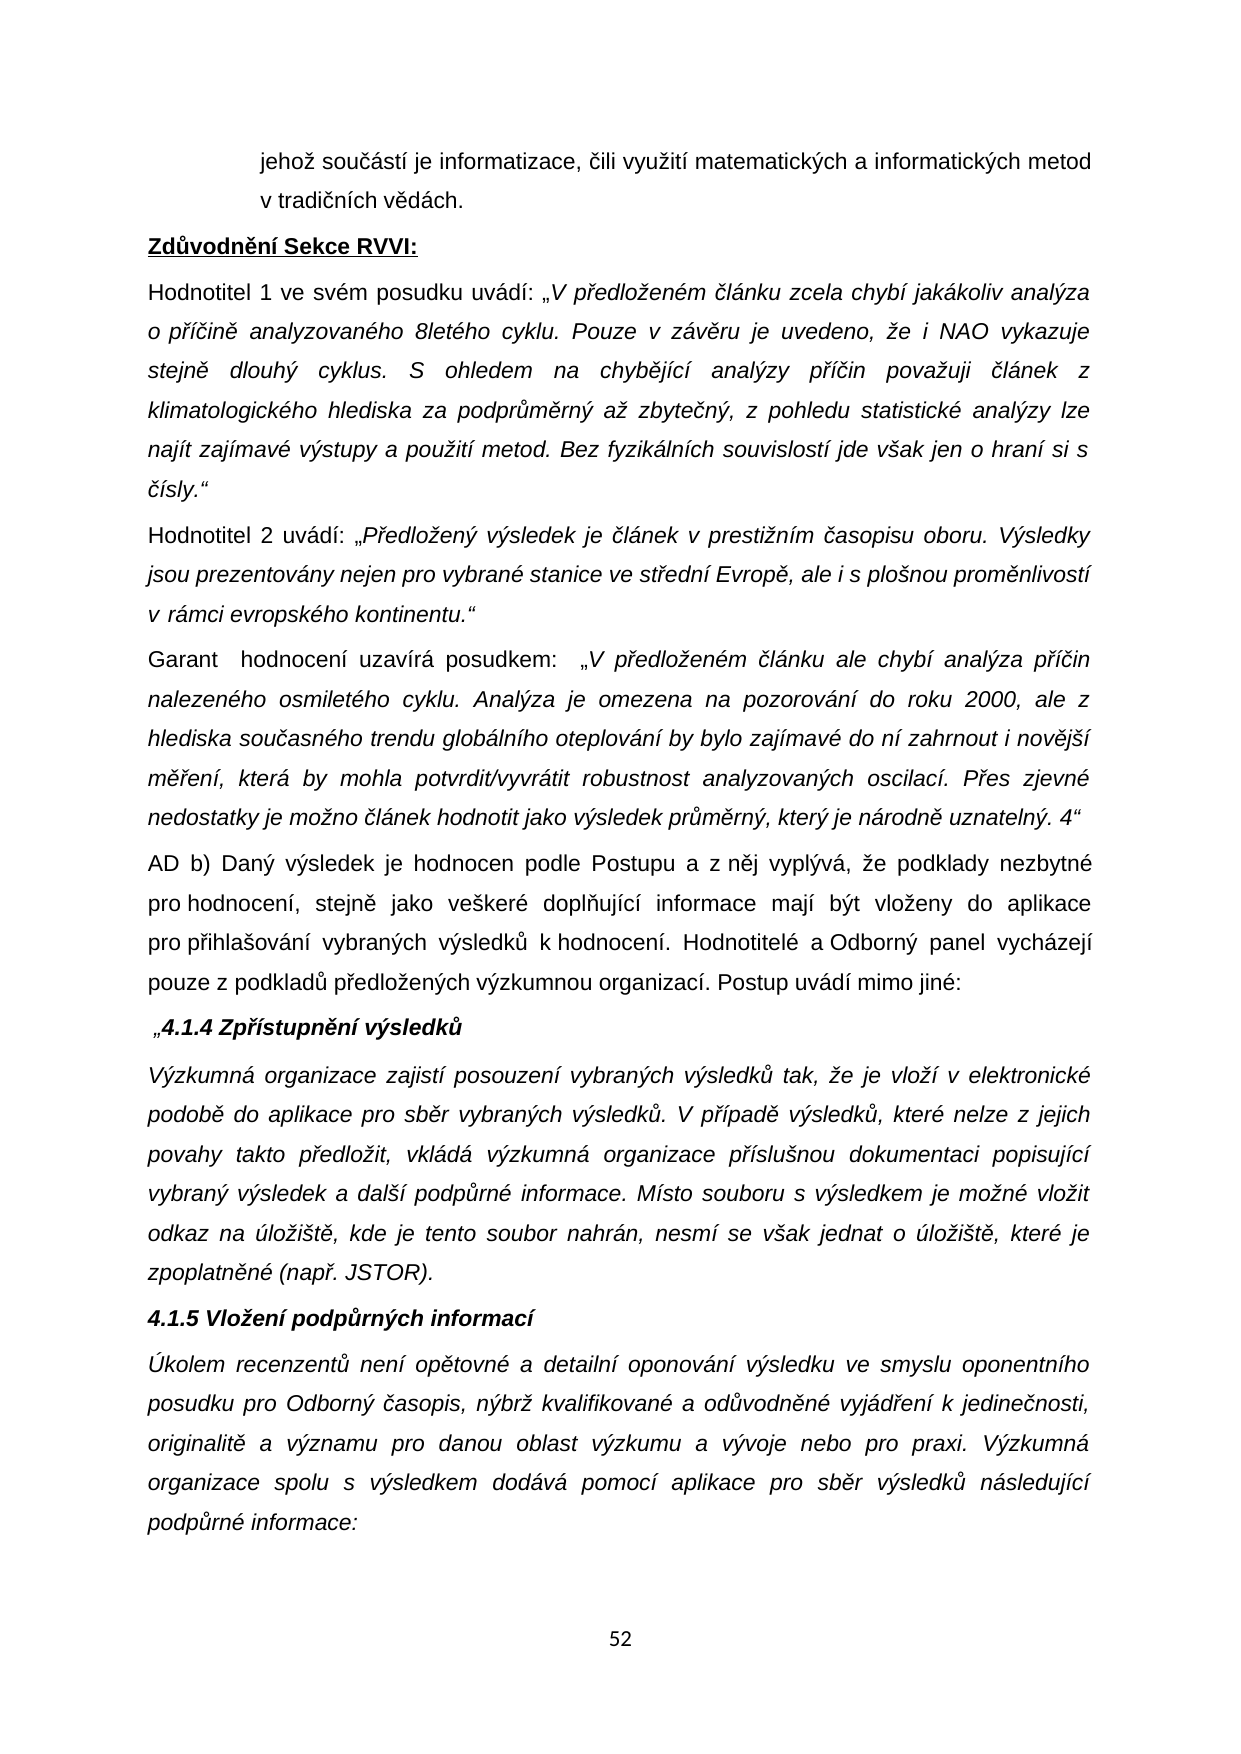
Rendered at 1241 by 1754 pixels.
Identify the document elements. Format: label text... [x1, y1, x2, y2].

text Výzkumná organizace zajistí posouzení vybraných výsledků tak, že je vloží v elektronické podobě do aplikace pro sběr vybraných výsledků. V případě výsledků, které nelze z jejich povahy takto předložit, vkládá výzkumná organizace příslušnou dokumentaci popisující vybraný výsledek a další podpůrné informace. Místo souboru s výsledkem je možné vložit odkaz na úložiště, kde je tento soubor nahrán, nesmí se však jednat o úložiště, které je zpoplatněné (např. JSTOR). [139, 1060, 1101, 1286]
text Hodnotitel 1 ve svém posudku uvádí: „V předloženém článku zcela chybí jakákoliv analýza o příčině analyzovaného 8letého cyklu. Pouze v závěru je uvedeno, že i NAO vykazuje stejně dlouhý cyklus. S ohledem na chybějící analýzy příčin považuji článek z klimatologického hlediska za podprůměrný až zbytečný, z pohledu statistické analýzy lze najít zajímavé výstupy a použití metod. Bez fyzikálních souvislostí jde však jen o hraní si s čísly.“ [148, 278, 1093, 502]
text 4.1.5 Vložení podpůrných informací [139, 1303, 1101, 1331]
text Zdůvodnění Sekce RVVI: [148, 233, 1093, 259]
text AD b) Daný výsledek je hodnocen podle Postupu a z něj vyplývá, že podklady nezbytné pro hodnocení, stejně jako veškeré doplňující informace mají být vloženy do aplikace pro přihlašování vybraných výsledků k hodnocení. Hodnotitelé a Odborný panel vycházejí pouze z podkladů předložených výzkumnou organizací. Postup uvádí mimo jiné: [148, 850, 1093, 995]
text Úkolem recenzentů není opětovné a detailní oponování výsledku ve smyslu oponentního posudku pro Odborný časopis, nýbrž kvalifikované a odůvodněné vyjádření k jedinečnosti, originalitě a významu pro danou oblast výzkumu a vývoje nebo pro praxi. Výzkumná organizace spolu s výsledkem dodává pomocí aplikace pro sběr výsledků následující podpůrné informace: [139, 1349, 1101, 1537]
text „4.1.4 Zpřístupnění výsledků [148, 1014, 1093, 1041]
text Hodnotitel 2 uvádí: „Předložený výsledek je článek v prestižním časopisu oboru. Výsledky jsou prezentovány nejen pro vybrané stanice ve střední Evropě, ale i s plošnou proměnlivostí v rámci evropského kontinentu.“ [148, 522, 1093, 627]
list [223, 148, 1093, 213]
text Garant hodnocení uzavírá posudkem: „V předloženém článku ale chybí analýza příčin nalezeného osmiletého cyklu. Analýza je omezena na pozorování do roku 2000, ale z hlediska současného trendu globálního oteplování by bylo zajímavé do ní zahrnout i novější měření, která by mohla potvrdit/vyvrátit robustnost analyzovaných oscilací. Přes zjevné nedostatky je možno článek hodnotit jako výsledek průměrný, který je národně uznatelný. 4“ [148, 646, 1093, 831]
